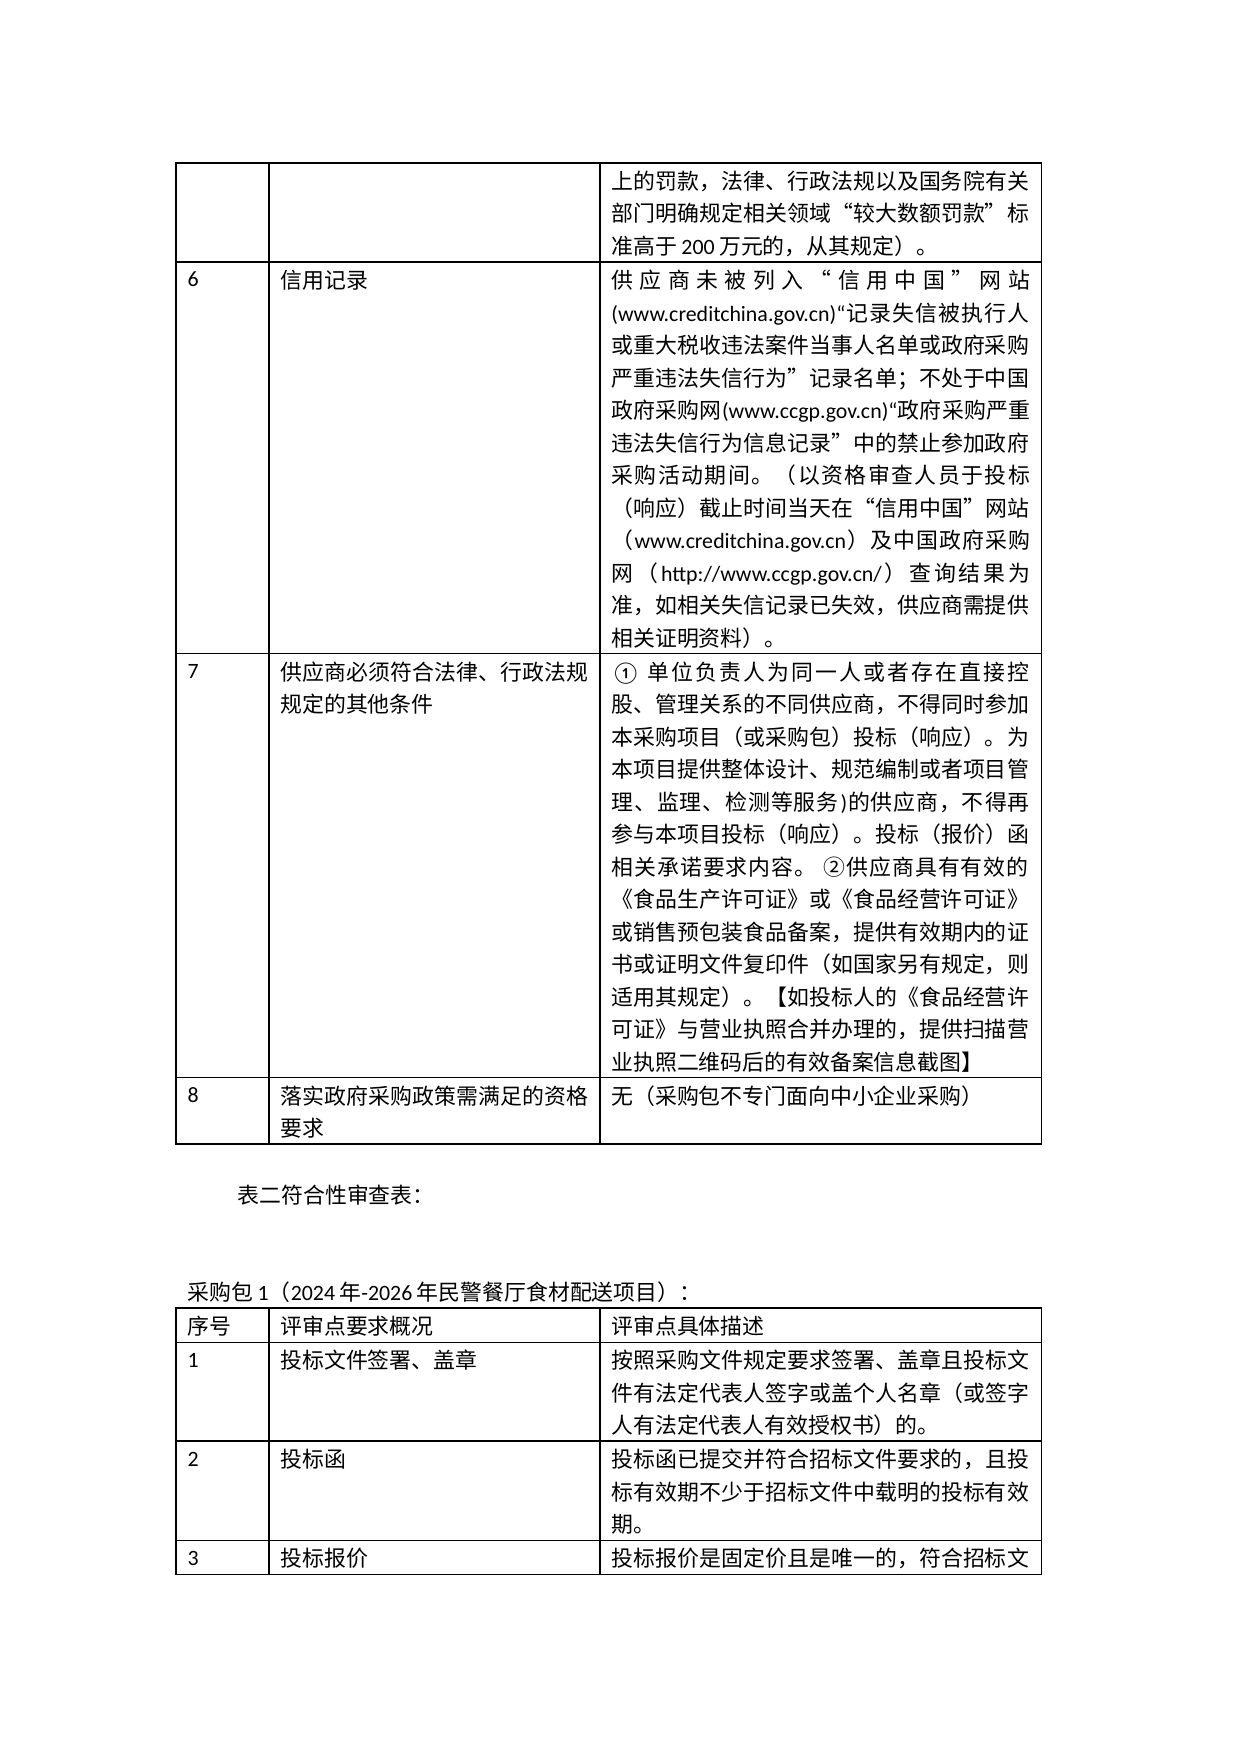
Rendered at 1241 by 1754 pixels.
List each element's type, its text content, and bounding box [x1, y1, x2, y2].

table_cell 3 [177, 1541, 268, 1573]
table_cell 6 [177, 263, 268, 653]
table_cell 供应商未被列入“信用中国”网站(www.creditchina.gov.cn)“记录失信被执行人或重大税收违法案件当事人名单或政府采购严重违法失信行为”记录名单；不处于中国政府采购网(www.ccgp.gov.cn)“政府采购严重违法失信行为信息记录”中的禁止参加政府采购活动期间。（以资格审查人员于投标（响应）截止时间当天在“信用中国”网站（www.creditchina.gov.cn）及中国政府采购网（http://www.ccgp.gov.cn/）查询结果为准，如相关失信记录已失效，供应商需提供相关证明资料）。 [601, 263, 1041, 653]
table_cell 供应商必须符合法律、行政法规规定的其他条件 [270, 654, 599, 1077]
table_header 评审点要求概况 [270, 1309, 599, 1341]
table_header 评审点具体描述 [601, 1309, 1041, 1341]
table_cell 5 [177, 164, 268, 261]
table_cell 落实政府采购政策需满足的资格要求 [270, 1078, 599, 1143]
table_cell ①单位负责人为同一人或者存在直接控股、管理关系的不同供应商，不得同时参加本采购项目（或采购包）投标（响应）。为本项目提供整体设计、规范编制或者项目管理、监理、检测等服务)的供应商，不得再参与本项目投标（响应）。投标（报价）函相关承诺要求内容。 ②供应商具有有效的《食品生产许可证》或《食品经营许可证》或销售预包装食品备案，提供有效期内的证书或证明文件复印件（如国家另有规定，则适用其规定）。【如投标人的《食品经营许可证》与营业执照合并办理的，提供扫描营业执照二维码后的有效备案信息截图】 [601, 654, 1041, 1077]
table_cell 信用记录 [270, 263, 599, 653]
table_cell 8 [177, 1078, 268, 1143]
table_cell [270, 164, 599, 261]
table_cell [601, 164, 1041, 261]
table_cell 投标报价 [270, 1541, 599, 1573]
text 采购包1（2024年-2026年民警餐厅食材配送项目）： [187, 1275, 1053, 1307]
table_cell 投标函 [270, 1442, 599, 1539]
table_cell 1 [177, 1343, 268, 1440]
table_cell 2 [177, 1442, 268, 1539]
table_cell 7 [177, 654, 268, 1077]
table_cell 无（采购包不专门面向中小企业采购） [601, 1078, 1041, 1143]
table_header 序号 [177, 1309, 268, 1341]
table_cell 投标文件签署、盖章 [270, 1343, 599, 1440]
table_cell 按照采购文件规定要求签署、盖章且投标文件有法定代表人签字或盖个人名章（或签字人有法定代表人有效授权书）的。 [601, 1343, 1041, 1440]
table_cell 投标函已提交并符合招标文件要求的，且投标有效期不少于招标文件中载明的投标有效期。 [601, 1442, 1041, 1539]
text 表二符合性审查表： [187, 1177, 1053, 1210]
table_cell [601, 1541, 1041, 1573]
